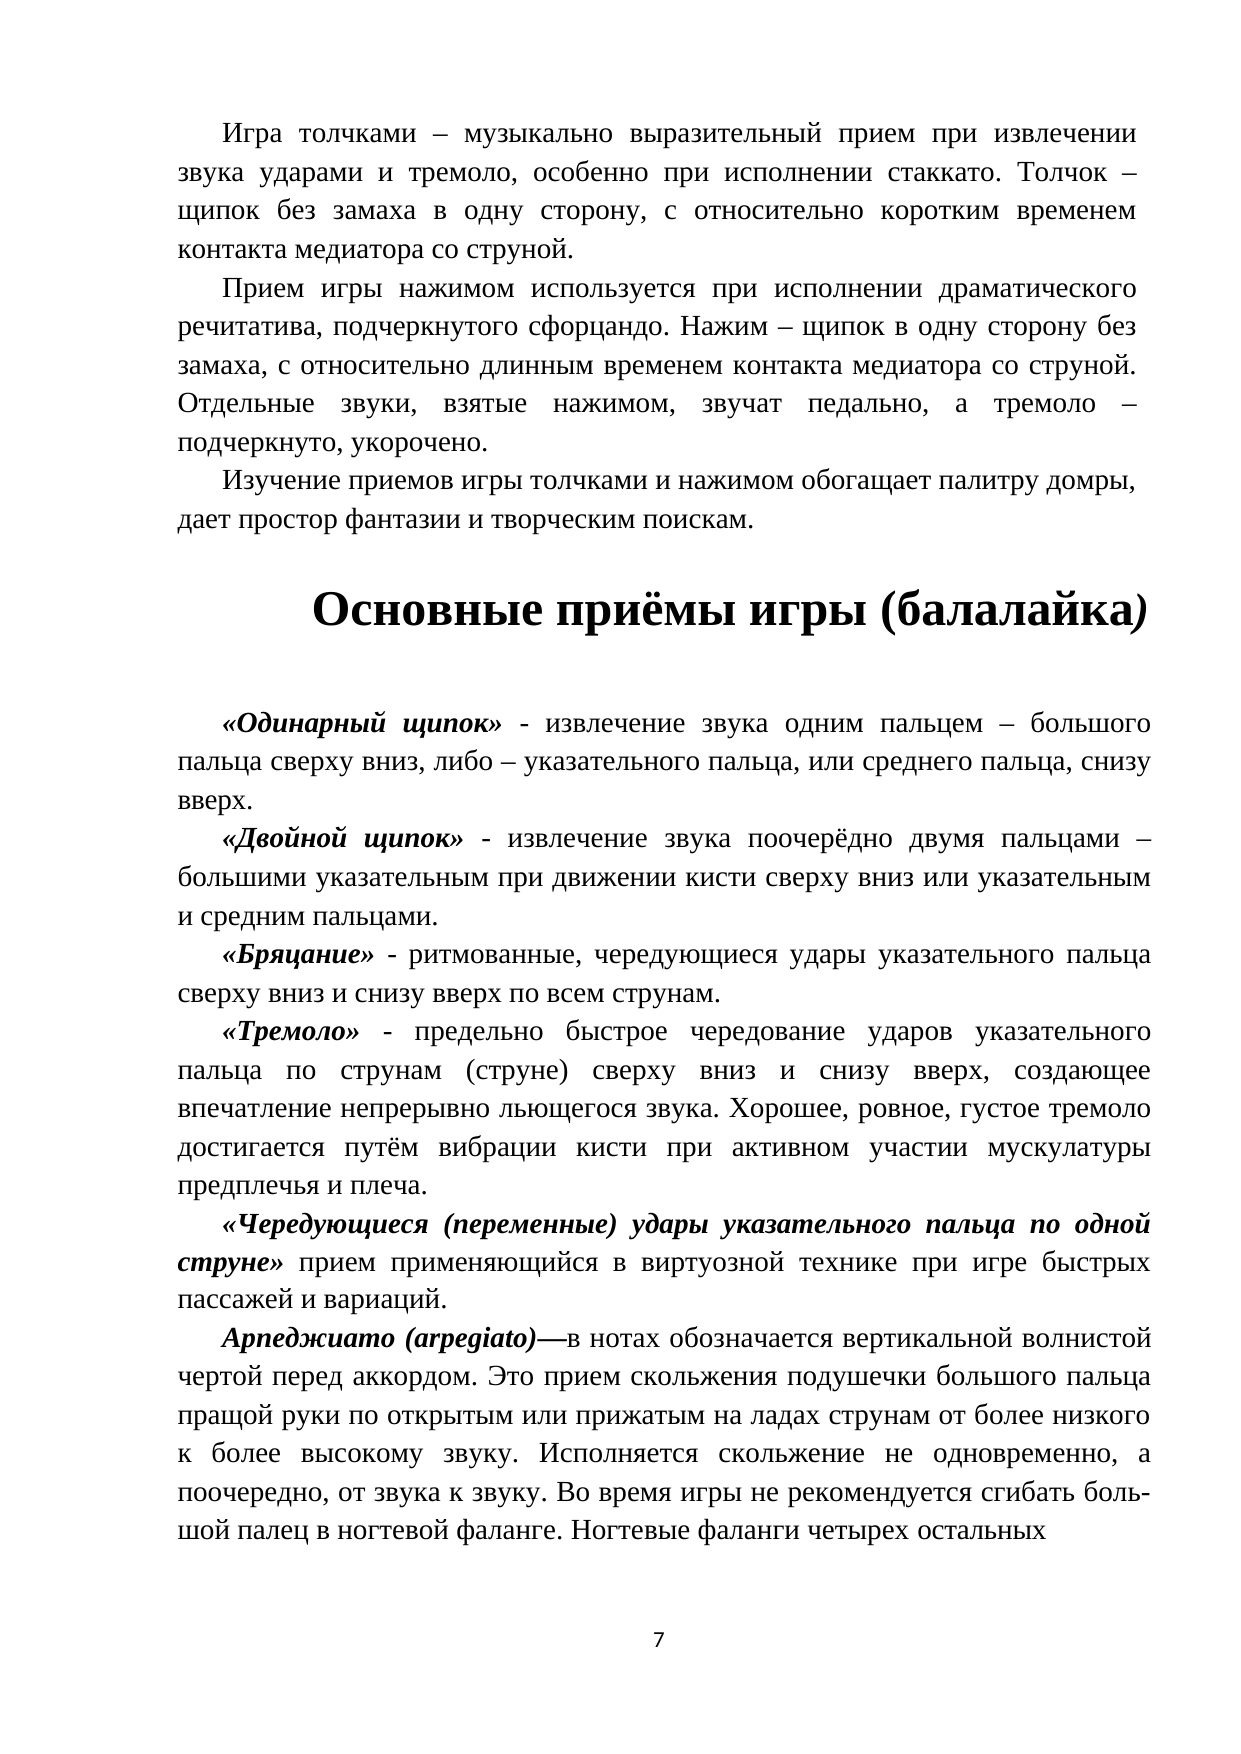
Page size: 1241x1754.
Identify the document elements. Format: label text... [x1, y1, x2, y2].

text «Тремоло» - предельно быстрое чередование ударов указательного пальца по струнам (струне) сверху вниз и снизу вверх, создающее впечатление непрерывно льющегося звука. Хорошее, ровное, густое тремоло достигается путём вибрации кисти при активном участии мускулатуры предплечья и плеча. [177, 1013, 1152, 1201]
text Изучение приемов игры толчками и нажимом обогащает палитру домры, дает простор фантазии и творческим поискам. [177, 462, 1137, 534]
text «Двойной щипок» - извлечение звука поочерёдно двумя пальцами – большими указательным при движении кисти сверху вниз или указательным и средним пальцами. [177, 821, 1152, 931]
text Игра толчками – музыкально выразительный прием при извлечении звука ударами и тремоло, особенно при исполнении стаккато. Толчок – щипок без замаха в одну сторону, с относительно коротким временем контакта медиатора со струной. [177, 115, 1138, 264]
text «Бряцание» - ритмованные, чередующиеся удары указательного пальца сверху вниз и снизу вверх по всем струнам. [177, 936, 1152, 1008]
text «Одинарный щипок» - извлечение звука одним пальцем – большого пальца сверху вниз, либо – указательного пальца, или среднего пальца, снизу вверх. [177, 705, 1152, 816]
text «Чередующиеся (переменные) удары указательного пальца по одной струне» прием применяющийся в виртуозной технике при игре быстрых пассажей и вариаций. [177, 1206, 1152, 1315]
text Арпеджиато (arpegiato)—в нотах обозначается вертикальной волнистой чертой перед аккордом. Это прием скольжения подушечки большого пальца пращой руки по открытым или прижатым на ладах струнам от более низкого к более высокому звуку. Исполняется скольжение не одновременно, а поочередно, от звука к звуку. Во время игры не рекомендуется сгибать боль-шой палец в ногтевой фаланге. Ногтевые фаланги четырех остальных [177, 1320, 1152, 1546]
subtitle Основные приёмы игры (балалайка) [267, 579, 1166, 636]
text Прием игры нажимом используется при исполнении драматического речитатива, подчеркнутого сфорцандо. Нажим – щипок в одну сторону без замаха, с относительно длинным временем контакта медиатора со струной. Отдельные звуки, взятые нажимом, звучат педально, а тремоло – подчеркнуто, укорочено. [177, 270, 1138, 457]
